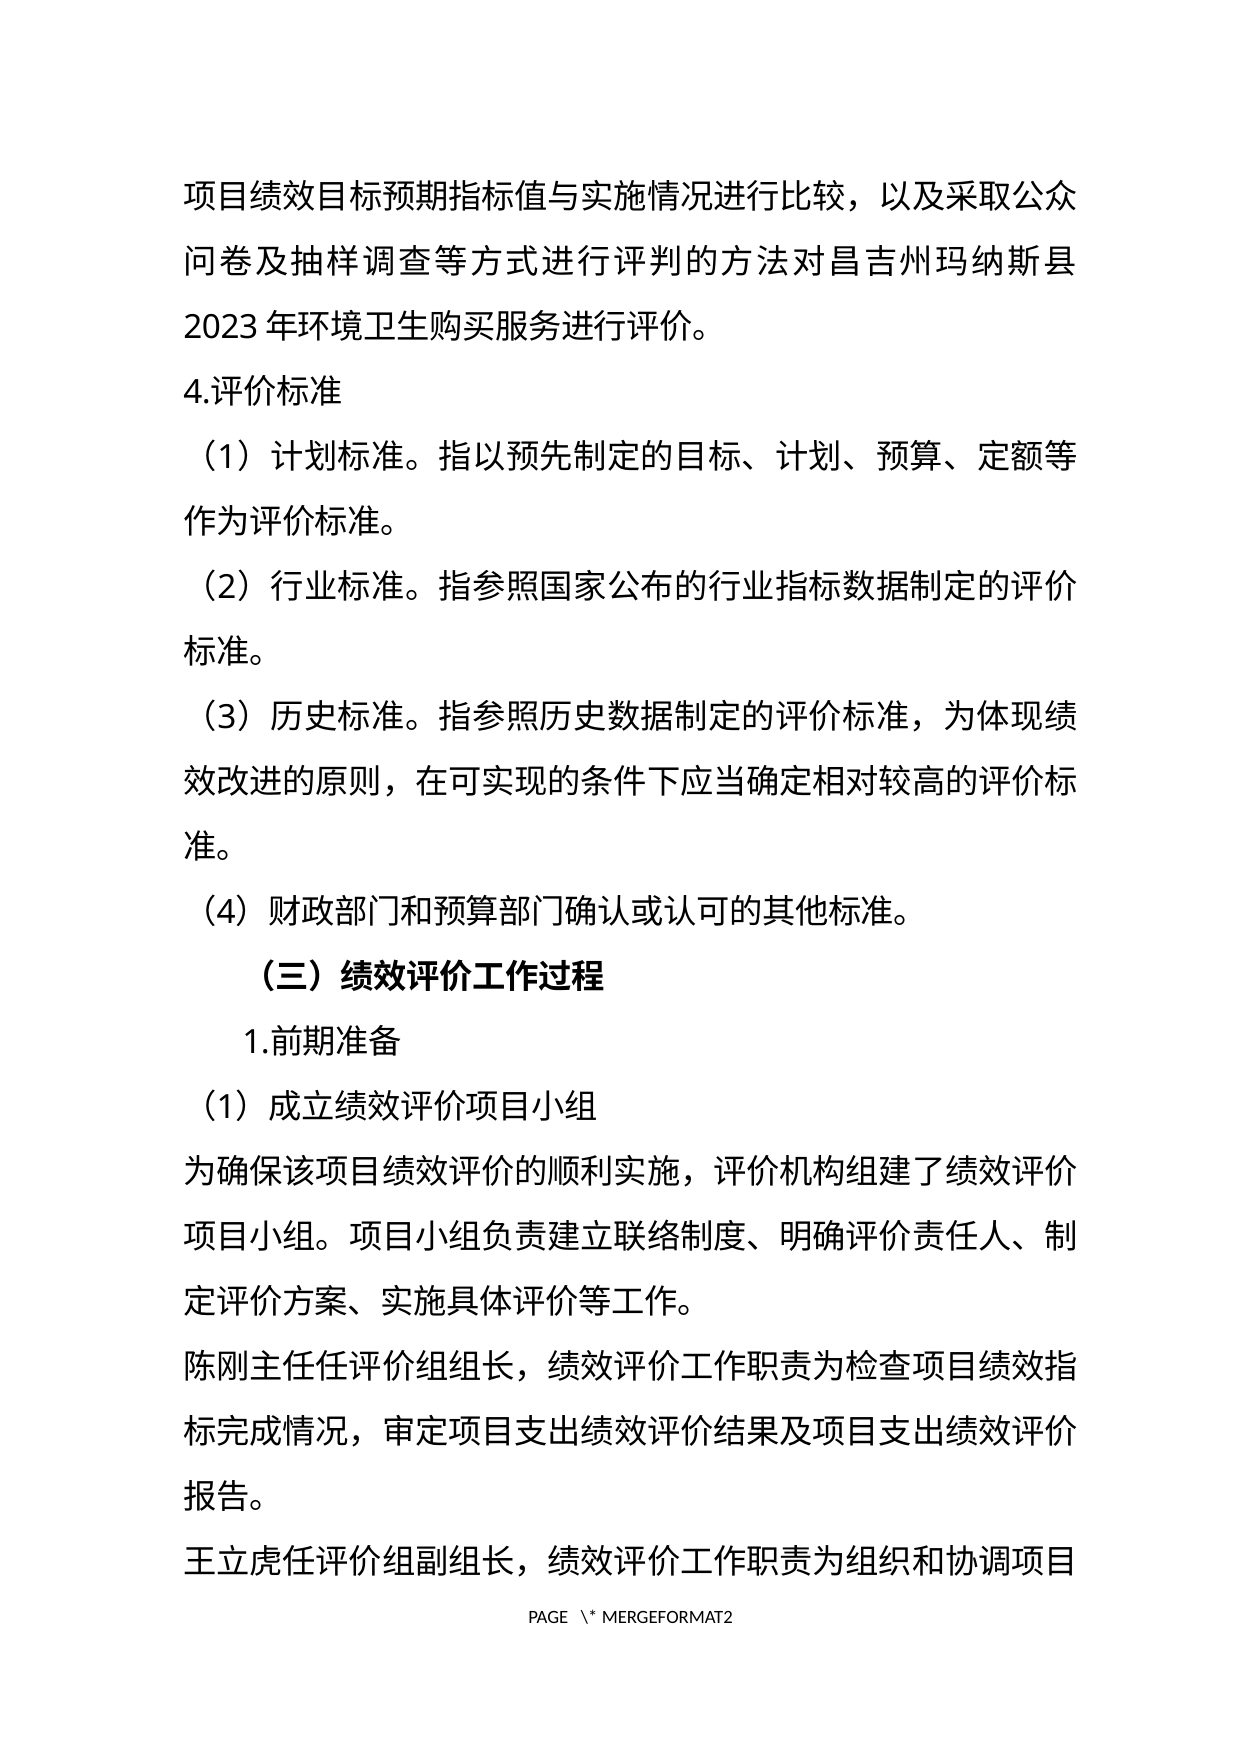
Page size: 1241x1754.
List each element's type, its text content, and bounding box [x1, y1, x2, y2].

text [183, 1007, 1078, 1592]
text （三）绩效评价工作过程 [183, 942, 1078, 1007]
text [183, 162, 1078, 942]
